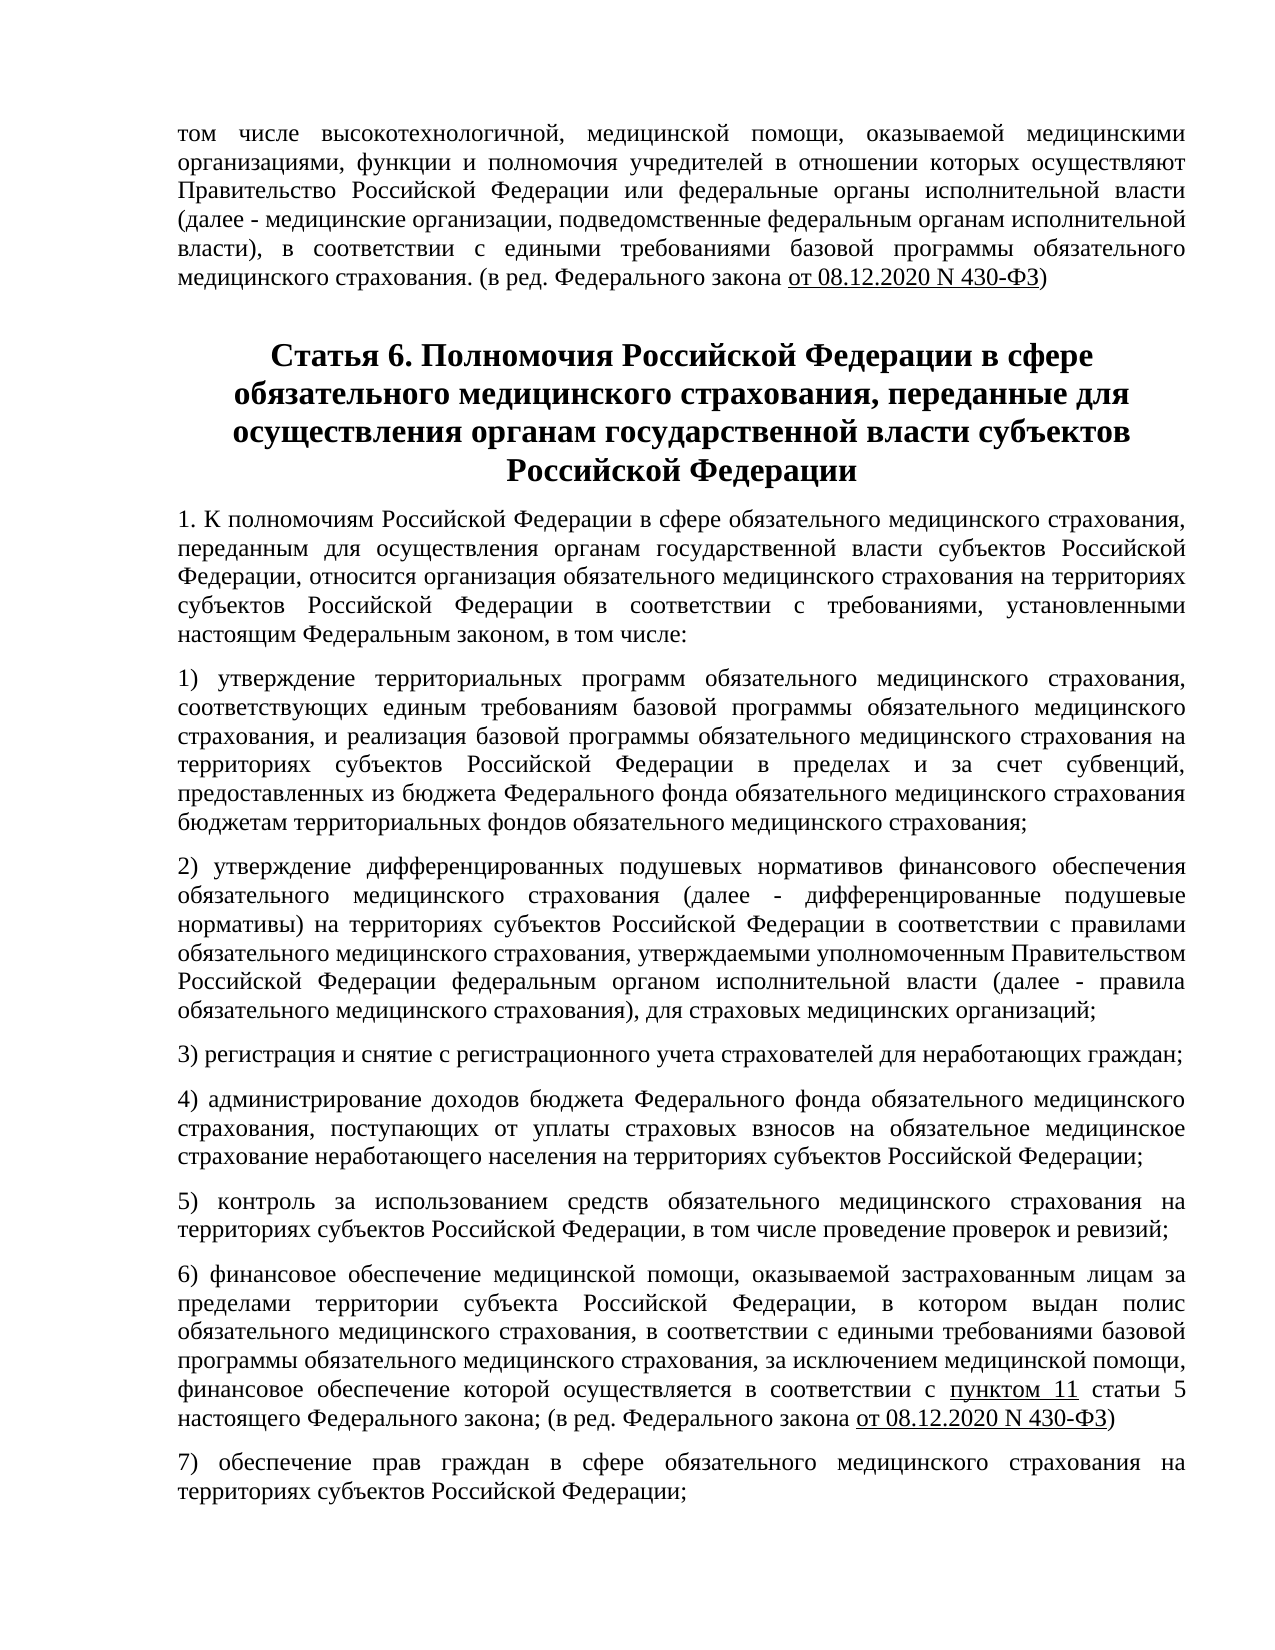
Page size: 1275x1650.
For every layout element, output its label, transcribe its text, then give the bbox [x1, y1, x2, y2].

text 2) утверждение дифференцированных подушевых нормативов финансового обеспечения обязательного медицинского страхования (далее - дифференцированные подушевые нормативы) на территориях субъектов Российской Федерации в соответствии с правилами обязательного медицинского страхования, утверждаемыми уполномоченным Правительством Российской Федерации федеральным органом исполнительной власти (далее - правила обязательного медицинского страхования), для страховых медицинских организаций; [177, 851, 1186, 1024]
text 6) финансовое обеспечение медицинской помощи, оказываемой застрахованным лицам за пределами территории субъекта Российской Федерации, в котором выдан полис обязательного медицинского страхования, в соответствии с едиными требованиями базовой программы обязательного медицинского страхования, за исключением медицинской помощи, финансовое обеспечение которой осуществляется в соответствии с пунктом 11 статьи 5 настоящего Федерального закона; (в ред. Федерального закона от 08.12.2020 N 430-ФЗ) [177, 1259, 1186, 1431]
text 1. К полномочиям Российской Федерации в сфере обязательного медицинского страхования, переданным для осуществления органам государственной власти субъектов Российской Федерации, относится организация обязательного медицинского страхования на территориях субъектов Российской Федерации в соответствии с требованиями, установленными настоящим Федеральным законом, в том числе: [177, 504, 1186, 648]
text 5) контроль за использованием средств обязательного медицинского страхования на территориях субъектов Российской Федерации, в том числе проведение проверок и ревизий; [177, 1186, 1186, 1243]
text 7) обеспечение прав граждан в сфере обязательного медицинского страхования на территориях субъектов Российской Федерации; [177, 1447, 1186, 1504]
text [177, 118, 1186, 291]
text Статья 6. Полномочия Российской Федерации в сфере обязательного медицинского страхования, переданные для осуществления органам государственной власти субъектов Российской Федерации [177, 335, 1186, 488]
text 4) администрирование доходов бюджета Федерального фонда обязательного медицинского страхования, поступающих от уплаты страховых взносов на обязательное медицинское страхование неработающего населения на территориях субъектов Российской Федерации; [177, 1084, 1186, 1170]
text 3) регистрация и снятие с регистрационного учета страхователей для неработающих граждан; [177, 1039, 1186, 1068]
text 1) утверждение территориальных программ обязательного медицинского страхования, соответствующих единым требованиям базовой программы обязательного медицинского страхования, и реализация базовой программы обязательного медицинского страхования на территориях субъектов Российской Федерации в пределах и за счет субвенций, предоставленных из бюджета Федерального фонда обязательного медицинского страхования бюджетам территориальных фондов обязательного медицинского страхования; [177, 663, 1186, 836]
